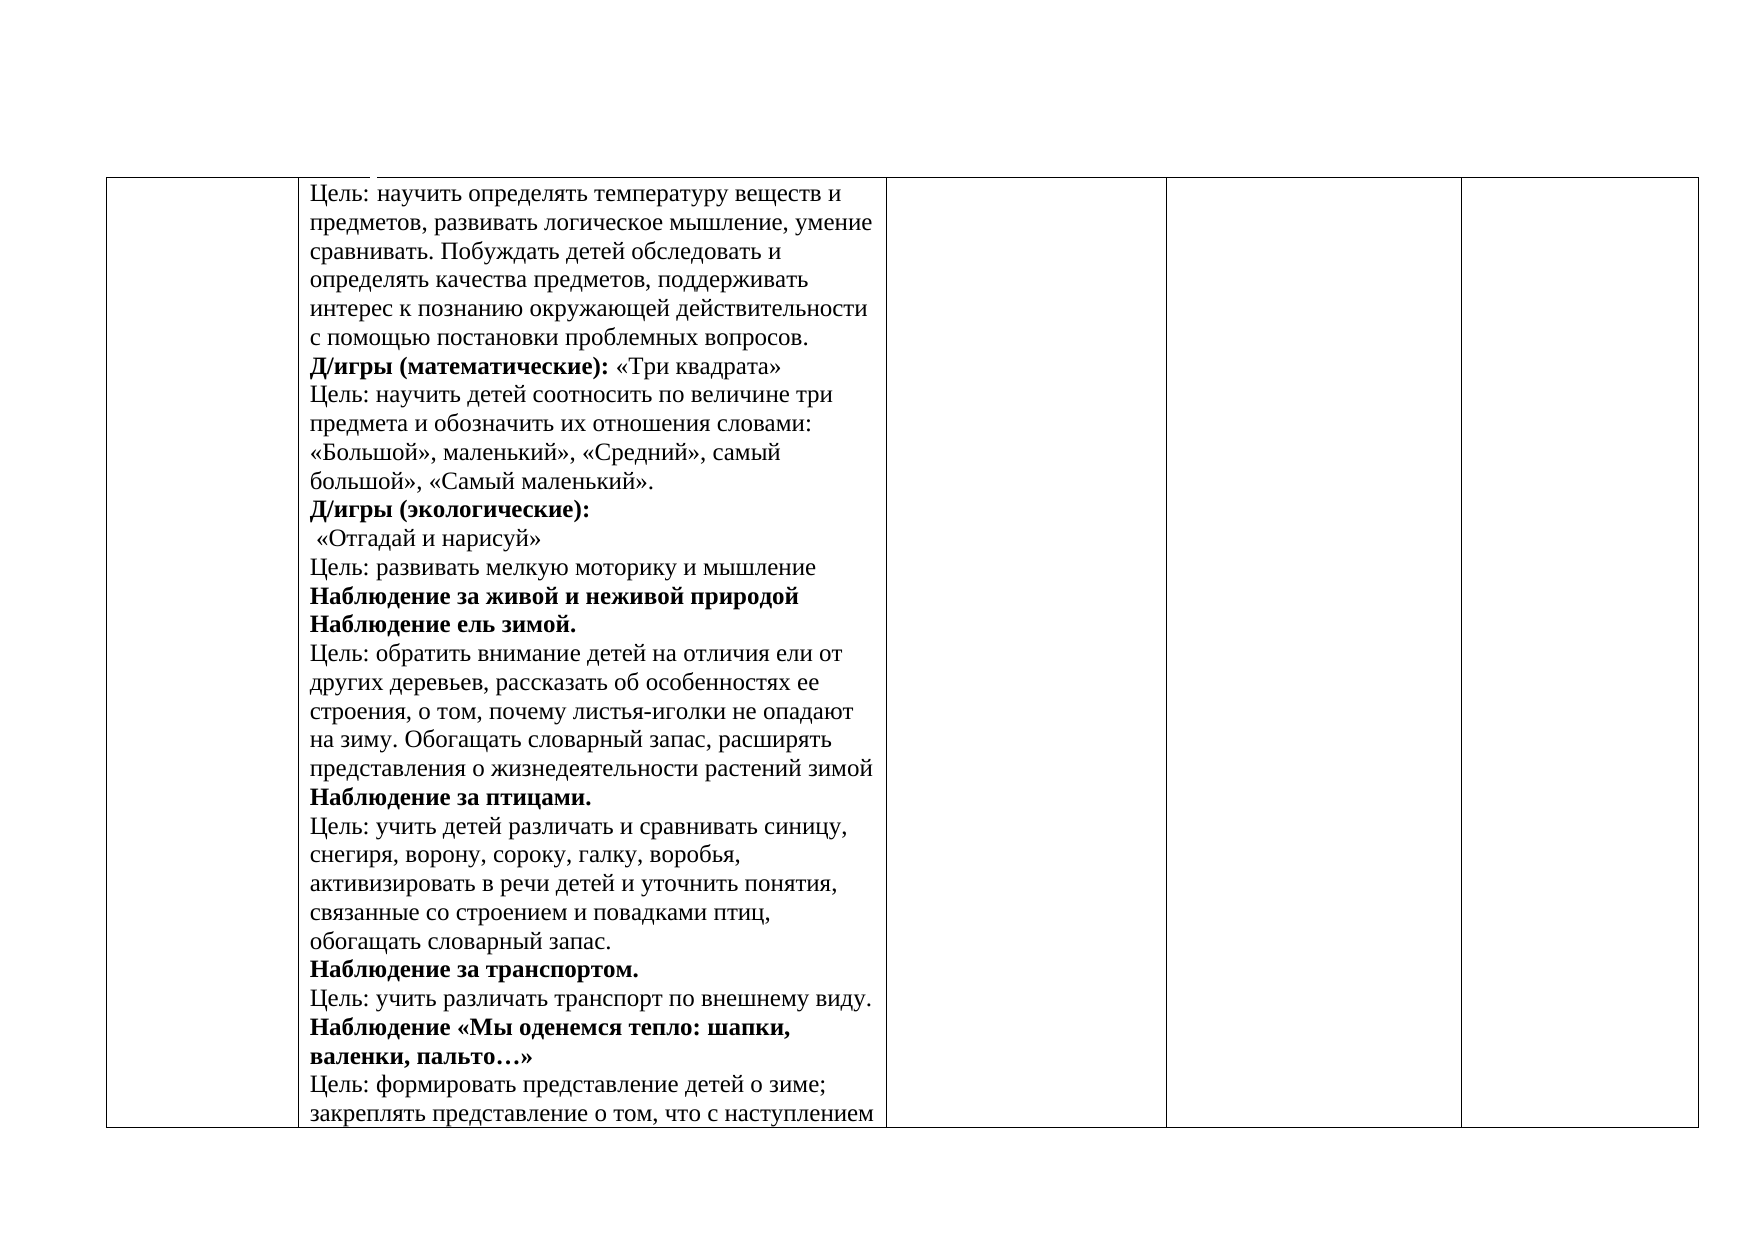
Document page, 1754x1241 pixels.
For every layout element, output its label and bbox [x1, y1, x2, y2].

table_cell [107, 178, 298, 1127]
table_cell [1462, 178, 1698, 1127]
table_cell [1167, 178, 1461, 1127]
table_cell [299, 178, 886, 1127]
table_cell [887, 178, 1166, 1127]
